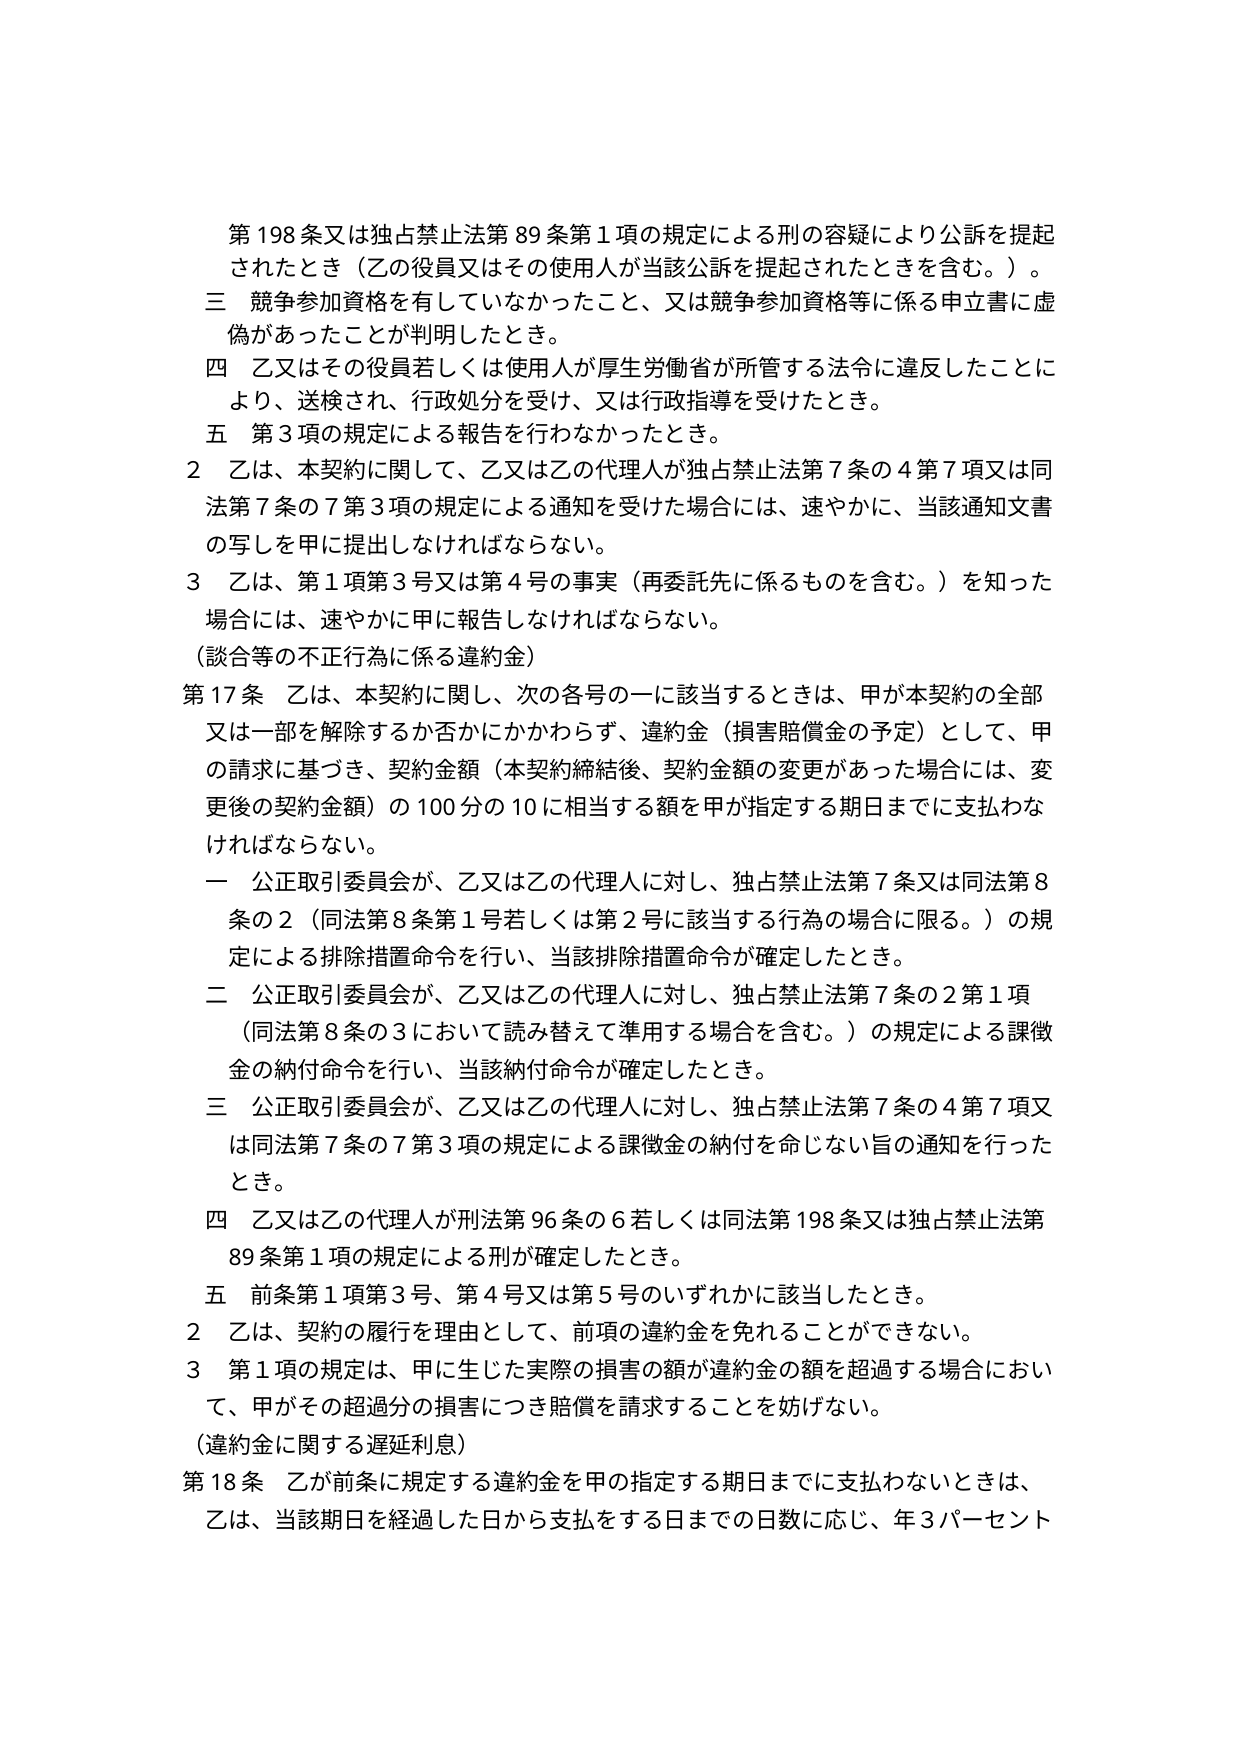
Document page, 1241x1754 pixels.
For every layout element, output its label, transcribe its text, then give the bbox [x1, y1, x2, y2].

text （談合等の不正行為に係る違約金） [182, 637, 1058, 674]
text 三 公正取引委員会が、乙又は乙の代理人に対し、独占禁止法第７条の４第７項又は同法第７条の７第３項の規定による課徴金の納付を命じない旨の通知を行ったとき。 [182, 1087, 1058, 1199]
text ３ 第１項の規定は、甲に生じた実際の損害の額が違約金の額を超過する場合において、甲がその超過分の損害につき賠償を請求することを妨げない。 [182, 1349, 1058, 1424]
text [182, 217, 1058, 283]
text 五 前条第１項第３号、第４号又は第５号のいずれかに該当したとき。 [204, 1274, 1058, 1312]
text 二 公正取引委員会が、乙又は乙の代理人に対し、独占禁止法第７条の２第１項（同法第８条の３において読み替えて準用する場合を含む。）の規定による課徴金の納付命令を行い、当該納付命令が確定したとき。 [182, 974, 1058, 1087]
text 第17条 乙は、本契約に関し、次の各号の一に該当するときは、甲が本契約の全部又は一部を解除するか否かにかかわらず、違約金（損害賠償金の予定）として、甲の請求に基づき、契約金額（本契約締結後、契約金額の変更があった場合には、変更後の契約金額）の100分の10に相当する額を甲が指定する期日までに支払わなければならない。 [182, 674, 1058, 862]
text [182, 1462, 1058, 1537]
text ２ 乙は、本契約に関して、乙又は乙の代理人が独占禁止法第７条の４第７項又は同法第７条の７第３項の規定による通知を受けた場合には、速やかに、当該通知文書の写しを甲に提出しなければならない。 [182, 449, 1058, 562]
text 四 乙又は乙の代理人が刑法第96条の６若しくは同法第198条又は独占禁止法第89条第１項の規定による刑が確定したとき。 [182, 1199, 1058, 1274]
text （違約金に関する遅延利息） [182, 1424, 1058, 1462]
text 三 競争参加資格を有していなかったこと、又は競争参加資格等に係る申立書に虚偽があったことが判明したとき。 [204, 283, 1058, 350]
text ２ 乙は、契約の履行を理由として、前項の違約金を免れることができない。 [182, 1312, 1058, 1349]
text 四 乙又はその役員若しくは使用人が厚生労働省が所管する法令に違反したことにより、送検され、行政処分を受け、又は行政指導を受けたとき。 [182, 350, 1058, 416]
text 一 公正取引委員会が、乙又は乙の代理人に対し、独占禁止法第７条又は同法第８条の２（同法第８条第１号若しくは第２号に該当する行為の場合に限る。）の規定による排除措置命令を行い、当該排除措置命令が確定したとき。 [182, 862, 1058, 974]
text 五 第３項の規定による報告を行わなかったとき。 [182, 416, 1058, 449]
text ３ 乙は、第１項第３号又は第４号の事実（再委託先に係るものを含む。）を知った場合には、速やかに甲に報告しなければならない。 [182, 562, 1058, 637]
